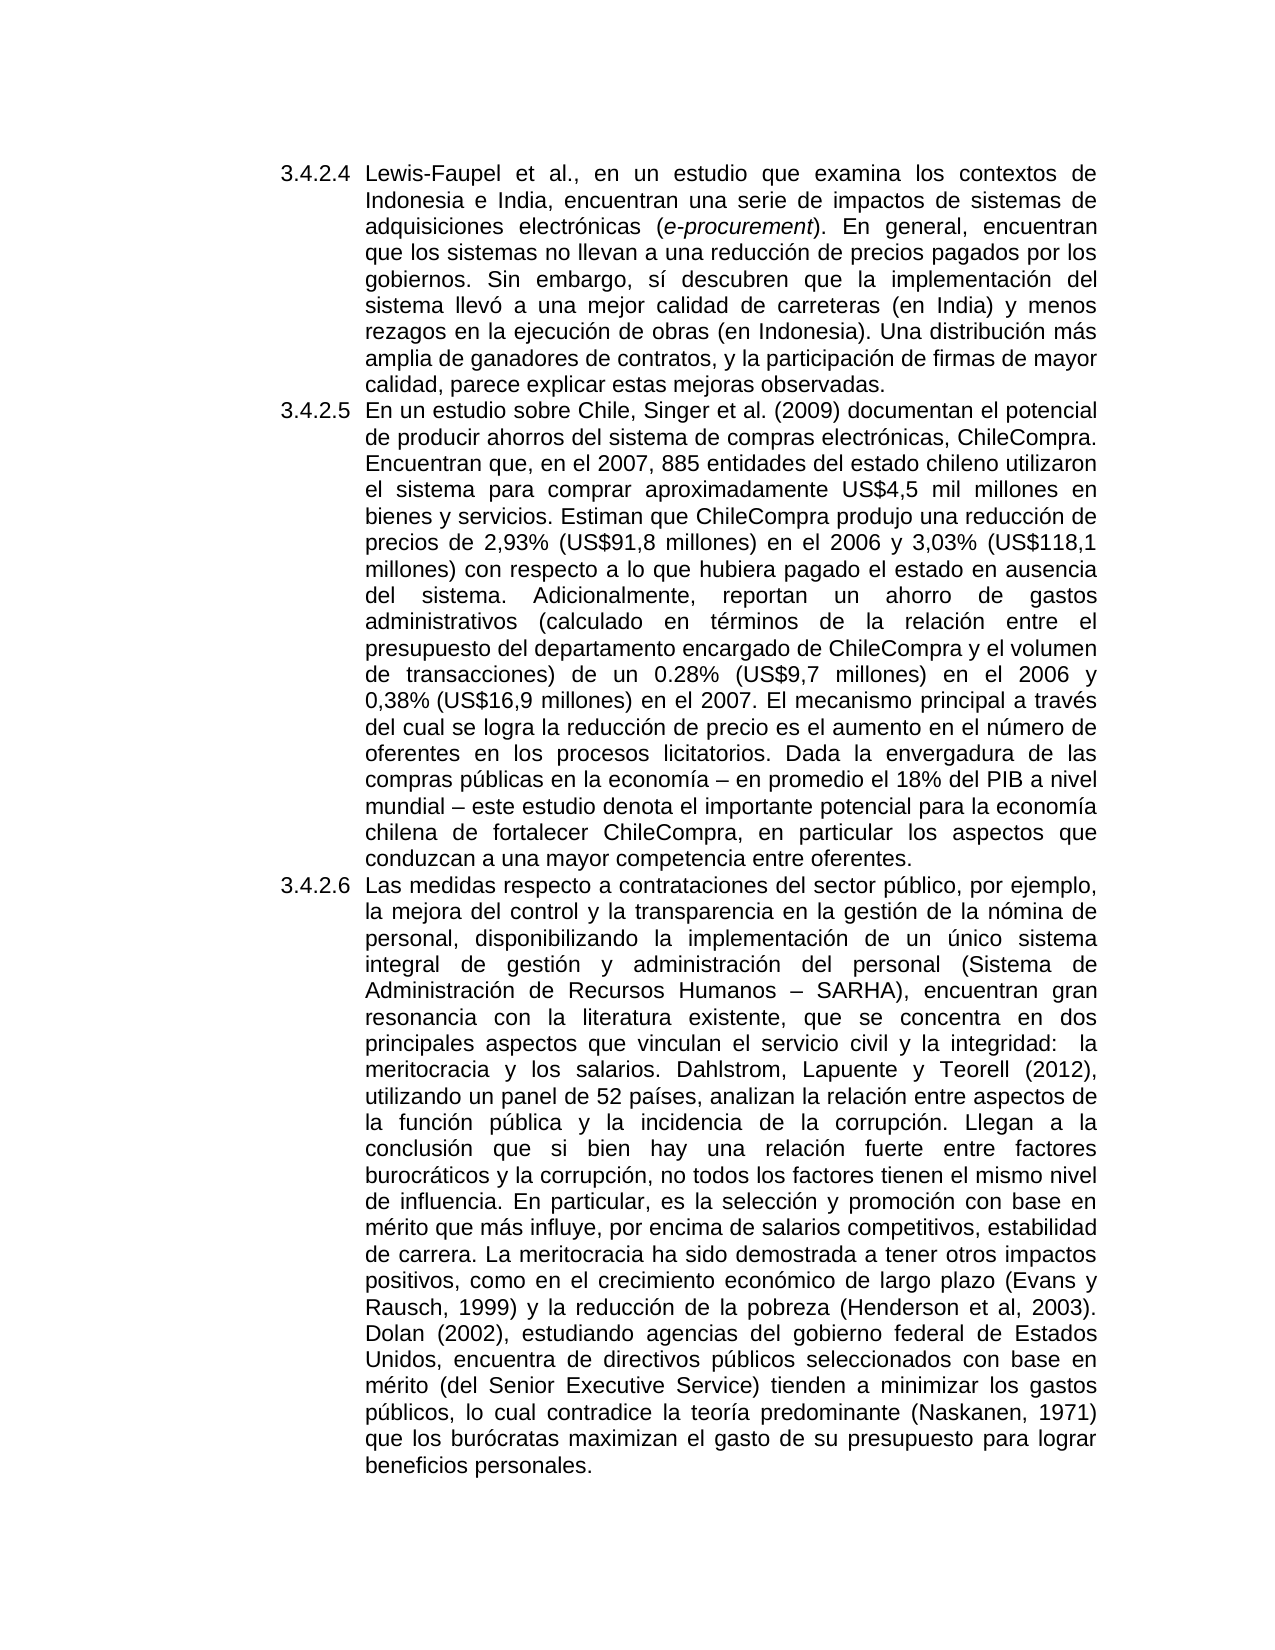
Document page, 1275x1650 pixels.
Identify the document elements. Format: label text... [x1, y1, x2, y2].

list Por el otro lado, y en concordancia con estos resultados, Di Tella y Schargrodsky (2003) explotan un evento único de control de la corrupción en la Ciudad Autónoma de Buenos Aires (CABA) luego de un cambio de gobierno y estiman que los funcionarios públicos de los hospitales de dicha ciudad pagaban un sobreprecio de 10% aproximadamente antes de la implementación de la política de anticorrupción. En consecuencia, argumentan que las políticas de anticorrupción podrían ser rentables incluso para costos de implementación de auditorías de compra altos. [280, 227, 1098, 465]
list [280, 1220, 1098, 1483]
list En un estudio sobre Chile, Singer et al. (2009) documentan el potencial de producir ahorros del sistema de compras electrónicas, ChileCompra. Encuentran que, en el 2007, 885 entidades del estado chileno utilizaron el sistema para comprar aproximadamente US$4,5 mil millones en bienes y servicios. Estiman que ChileCompra produjo una reducción de precios de 2,93% (US$91,8 millones) en el 2006 y 3,03% (US$118,1 millones) con respecto a lo que hubiera pagado el estado en ausencia del sistema. Adicionalmente, reportan un ahorro de gastos administrativos (calculado en términos de la relación entre el presupuesto del departamento encargado de ChileCompra y el volumen de transacciones) de un 0.28% (US$9,7 millones) en el 2006 y 0,38% (US$16,9 millones) en el 2007. El mecanismo principal a través del cual se logra la reducción de precio es el aumento en el número de oferentes en los procesos licitatorios. Dada la envergadura de las compras públicas en la economía – en promedio el 18% del PIB a nivel mundial – este estudio denota el importante potencial para la economía chilena de fortalecer ChileCompra, en particular los aspectos que conduzcan a una mayor competencia entre oferentes. [280, 731, 1098, 1205]
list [280, 160, 1098, 213]
list Lewis-Faupel et al., en un estudio que examina los contextos de Indonesia e India, encuentran una serie de impactos de sistemas de adquisiciones electrónicas (e-procurement). En general, encuentran que los sistemas no llevan a una reducción de precios pagados por los gobiernos. Sin embargo, sí descubren que la implementación del sistema llevó a una mejor calidad de carreteras (en India) y menos rezagos en la ejecución de obras (en Indonesia). Una distribución más amplia de ganadores de contratos, y la participación de firmas de mayor calidad, parece explicar estas mejoras observadas. [280, 479, 1098, 716]
